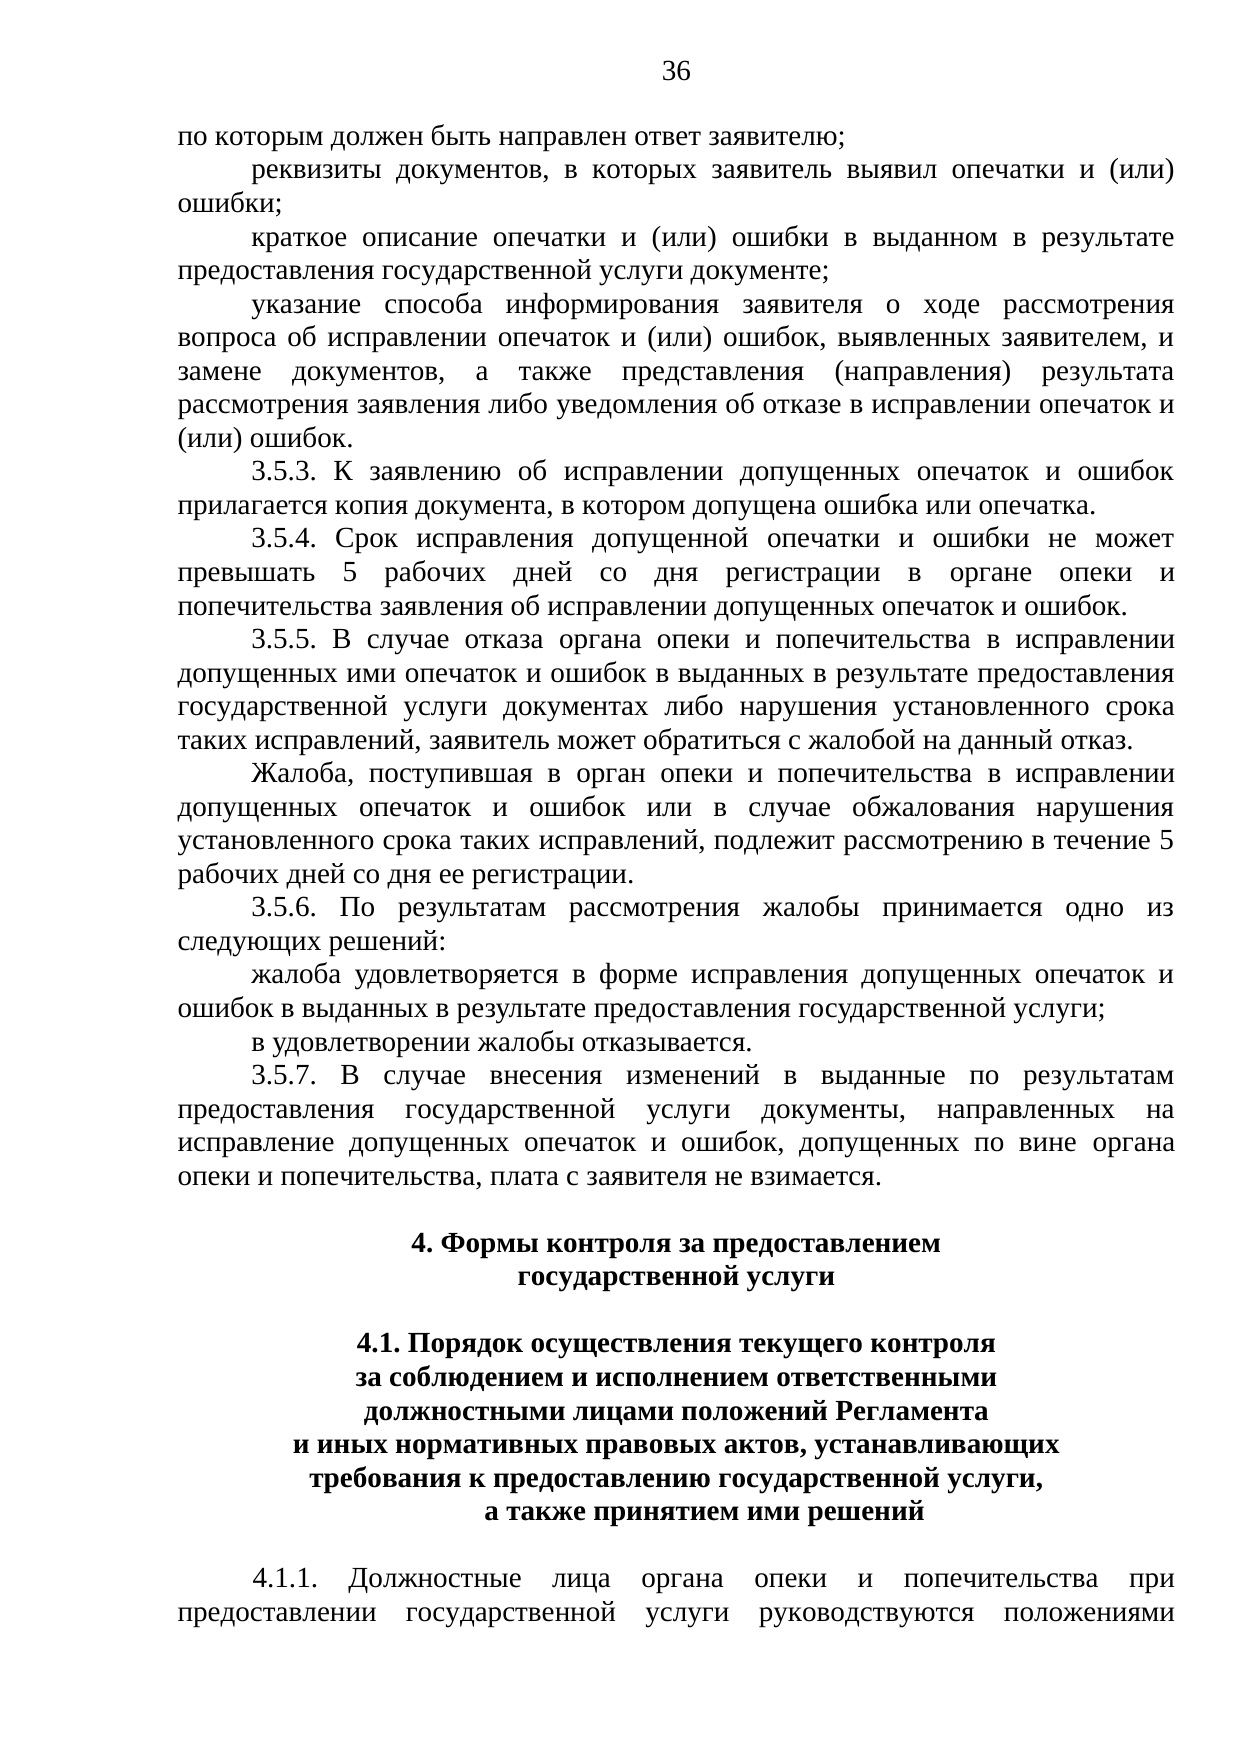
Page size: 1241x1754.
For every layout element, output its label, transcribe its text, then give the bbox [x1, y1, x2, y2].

text краткое описание опечатки и (или) ошибки в выданном в результате предоставления государственной услуги документе; [177, 219, 1175, 286]
text реквизиты документов, в которых заявитель выявил опечатки и (или) ошибки; [177, 152, 1175, 219]
text за соблюдением и исполнением ответственными [177, 1359, 1175, 1393]
text государственной услуги [177, 1258, 1175, 1292]
text 4.1. Порядок осуществления текущего контроля [177, 1326, 1175, 1359]
text 3.5.6. По результатам рассмотрения жалобы принимается одно из следующих решений: [177, 889, 1175, 957]
text 3.5.3. К заявлению об исправлении допущенных опечаток и ошибок прилагается копия документа, в котором допущена ошибка или опечатка. [177, 453, 1175, 521]
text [177, 1560, 1175, 1627]
text жалоба удовлетворяется в форме исправления допущенных опечаток и ошибок в выданных в результате предоставления государственной услуги; [177, 957, 1175, 1024]
text 3.5.7. В случае внесения изменений в выданные по результатам предоставления государственной услуги документы, направленных на исправление допущенных опечаток и ошибок, допущенных по вине органа опеки и попечительства, плата с заявителя не взимается. [177, 1057, 1175, 1191]
text должностными лицами положений Регламента [177, 1393, 1175, 1426]
text Жалоба, поступившая в орган опеки и попечительства в исправлении допущенных опечаток и ошибок или в случае обжалования нарушения установленного срока таких исправлений, подлежит рассмотрению в течение 5 рабочих дней со дня ее регистрации. [177, 755, 1175, 889]
text 4. Формы контроля за предоставлением [177, 1225, 1175, 1258]
text 3.5.5. В случае отказа органа опеки и попечительства в исправлении допущенных ими опечаток и ошибок в выданных в результате предоставления государственной услуги документах либо нарушения установленного срока таких исправлений, заявитель может обратиться с жалобой на данный отказ. [177, 621, 1175, 755]
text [177, 118, 1175, 152]
text 3.5.4. Срок исправления допущенной опечатки и ошибки не может превышать 5 рабочих дней со дня регистрации в органе опеки и попечительства заявления об исправлении допущенных опечаток и ошибок. [177, 521, 1175, 621]
text требования к предоставлению государственной услуги, [177, 1460, 1175, 1493]
text указание способа информирования заявителя о ходе рассмотрения вопроса об исправлении опечаток и (или) ошибок, выявленных заявителем, и замене документов, а также представления (направления) результата рассмотрения заявления либо уведомления об отказе в исправлении опечаток и (или) ошибок. [177, 286, 1175, 453]
text и иных нормативных правовых актов, устанавливающих [177, 1426, 1175, 1460]
text в удовлетворении жалобы отказывается. [177, 1024, 1175, 1057]
text а также принятием ими решений [177, 1493, 1175, 1527]
